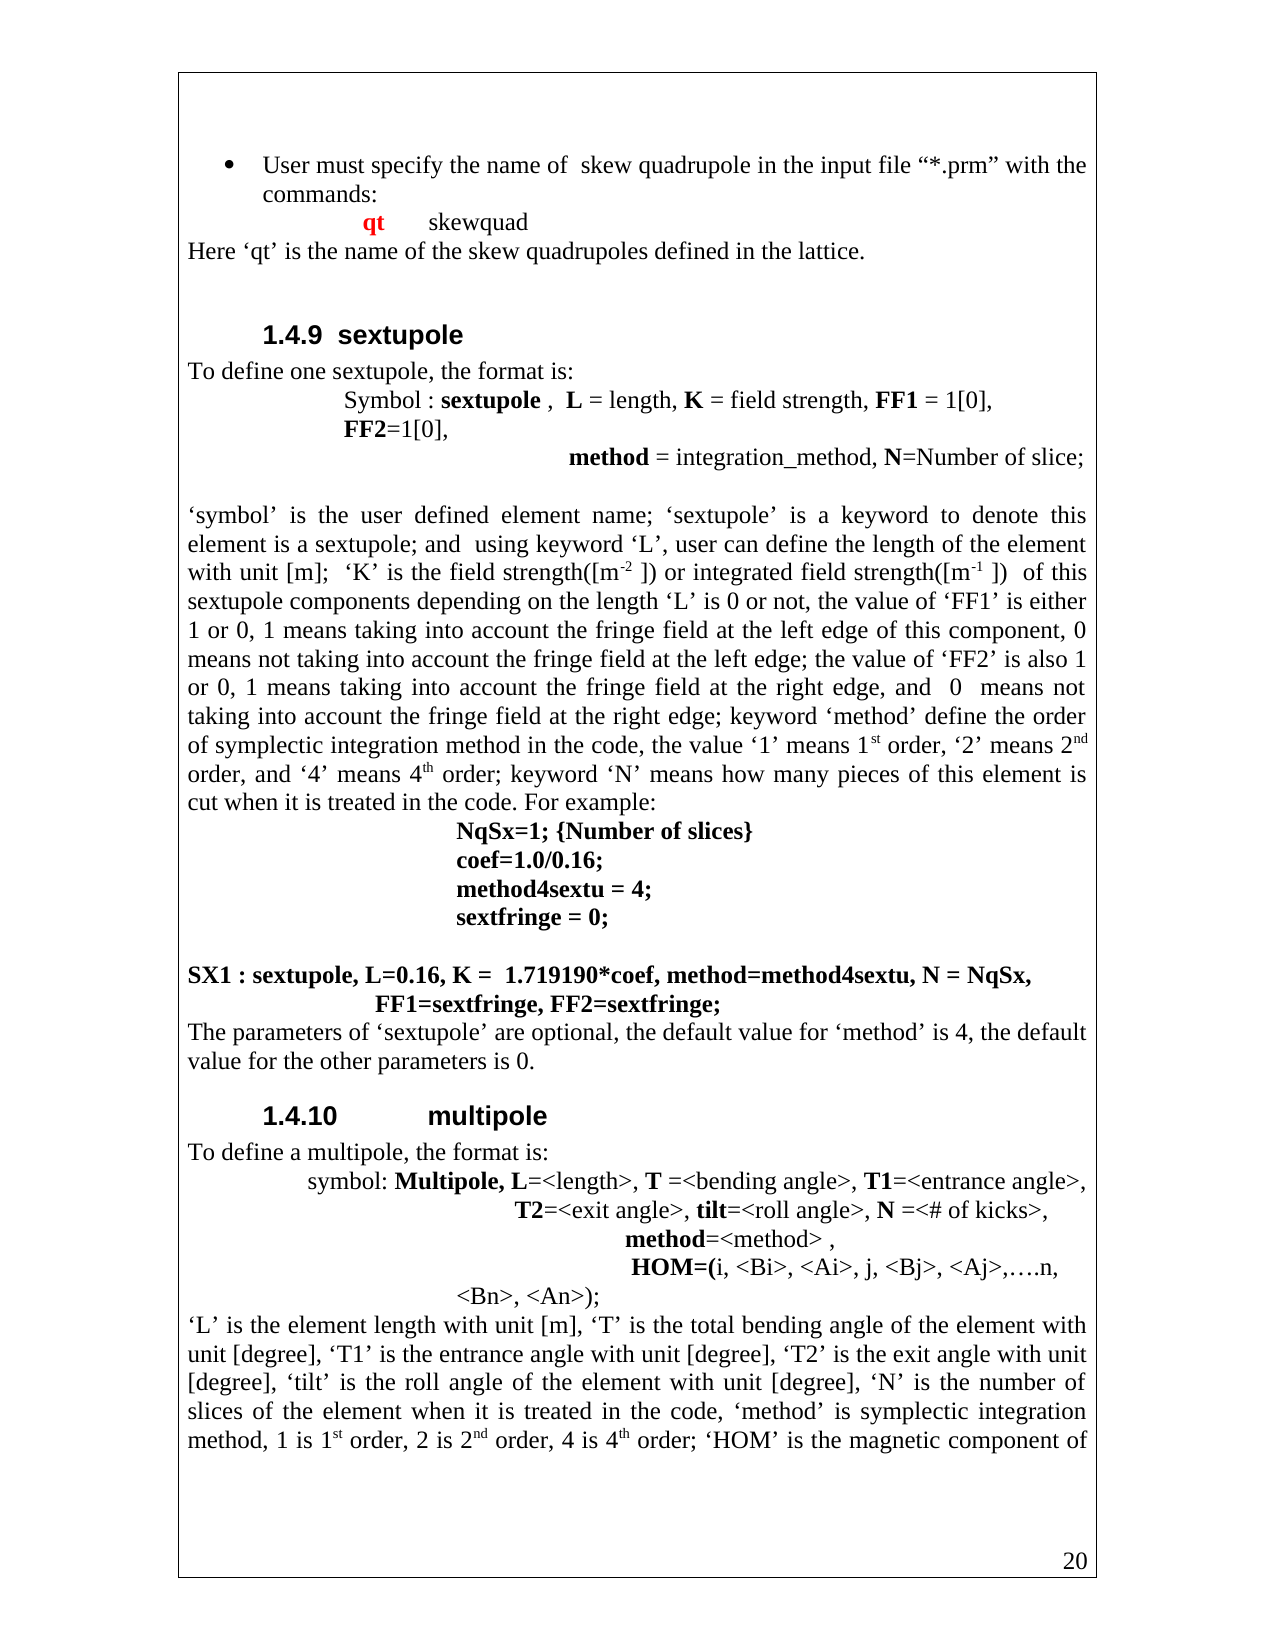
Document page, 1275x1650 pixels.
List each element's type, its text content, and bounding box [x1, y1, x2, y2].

text method=<method> , [456, 1224, 1088, 1252]
text The parameters of ‘sextupole’ are optional, the default value for ‘method’ is 4, the default value for the other parameters is 0. [187, 1017, 1088, 1075]
subtitle sextupole [262, 319, 1088, 350]
text symbol: Multipole, L=<length>, T =<bending angle>, T1=<entrance angle>, [306, 1166, 1088, 1195]
text SX1 : sextupole, L=0.16, K = 1.719190*coef, method=method4sextu, N = NqSx, [187, 960, 1088, 989]
text NqSx=1; {Number of slices} [456, 816, 1088, 845]
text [187, 1310, 1088, 1454]
text To define one sextupole, the format is: [187, 356, 1088, 385]
subtitle multipole [262, 1100, 1088, 1131]
text To define a multipole, the format is: [187, 1137, 1088, 1166]
list User must specify the name of skew quadrupole in the input file “*.prm” with the commands: [225, 150, 1088, 207]
text qt skewquad [187, 207, 1088, 236]
text sextfringe = 0; [456, 902, 1088, 931]
text Here ‘qt’ is the name of the skew quadrupoles defined in the lattice. [187, 236, 1088, 265]
text method4sextu = 4; [456, 874, 1088, 902]
text method = integration_method, N=Number of slice; [343, 442, 1088, 471]
text coef=1.0/0.16; [456, 845, 1088, 874]
text HOM=(i, <Bi>, <Ai>, j, <Bj>, <Aj>,….n, <Bn>, <An>); [456, 1252, 1088, 1310]
text ‘symbol’ is the user defined element name; ‘sextupole’ is a keyword to denote this element is a sextupole; and using keyword ‘L’, user can define the length of the element with unit [m]; ‘K’ is the field strength([m-2 ]) or integrated field strength([m-1 ]) of this sextupole components depending on the length ‘L’ is 0 or not, the value of ‘FF1’ is either 1 or 0, 1 means taking into account the fringe field at the left edge of this component, 0 means not taking into account the fringe field at the left edge; the value of ‘FF2’ is also 1 or 0, 1 means taking into account the fringe field at the right edge, and 0 means not taking into account the fringe field at the right edge; keyword ‘method’ define the order of symplectic integration method in the code, the value ‘1’ means 1st order, ‘2’ means 2nd order, and ‘4’ means 4th order; keyword ‘N’ means how many pieces of this element is cut when it is treated in the code. For example: [187, 500, 1088, 816]
text FF1=sextfringe, FF2=sextfringe; [187, 989, 1088, 1017]
text T2=<exit angle>, tilt=<roll angle>, N =<# of kicks>, [306, 1195, 1088, 1224]
text Symbol : sextupole , L = length, K = field strength, FF1 = 1[0], FF2=1[0], [343, 385, 1088, 442]
